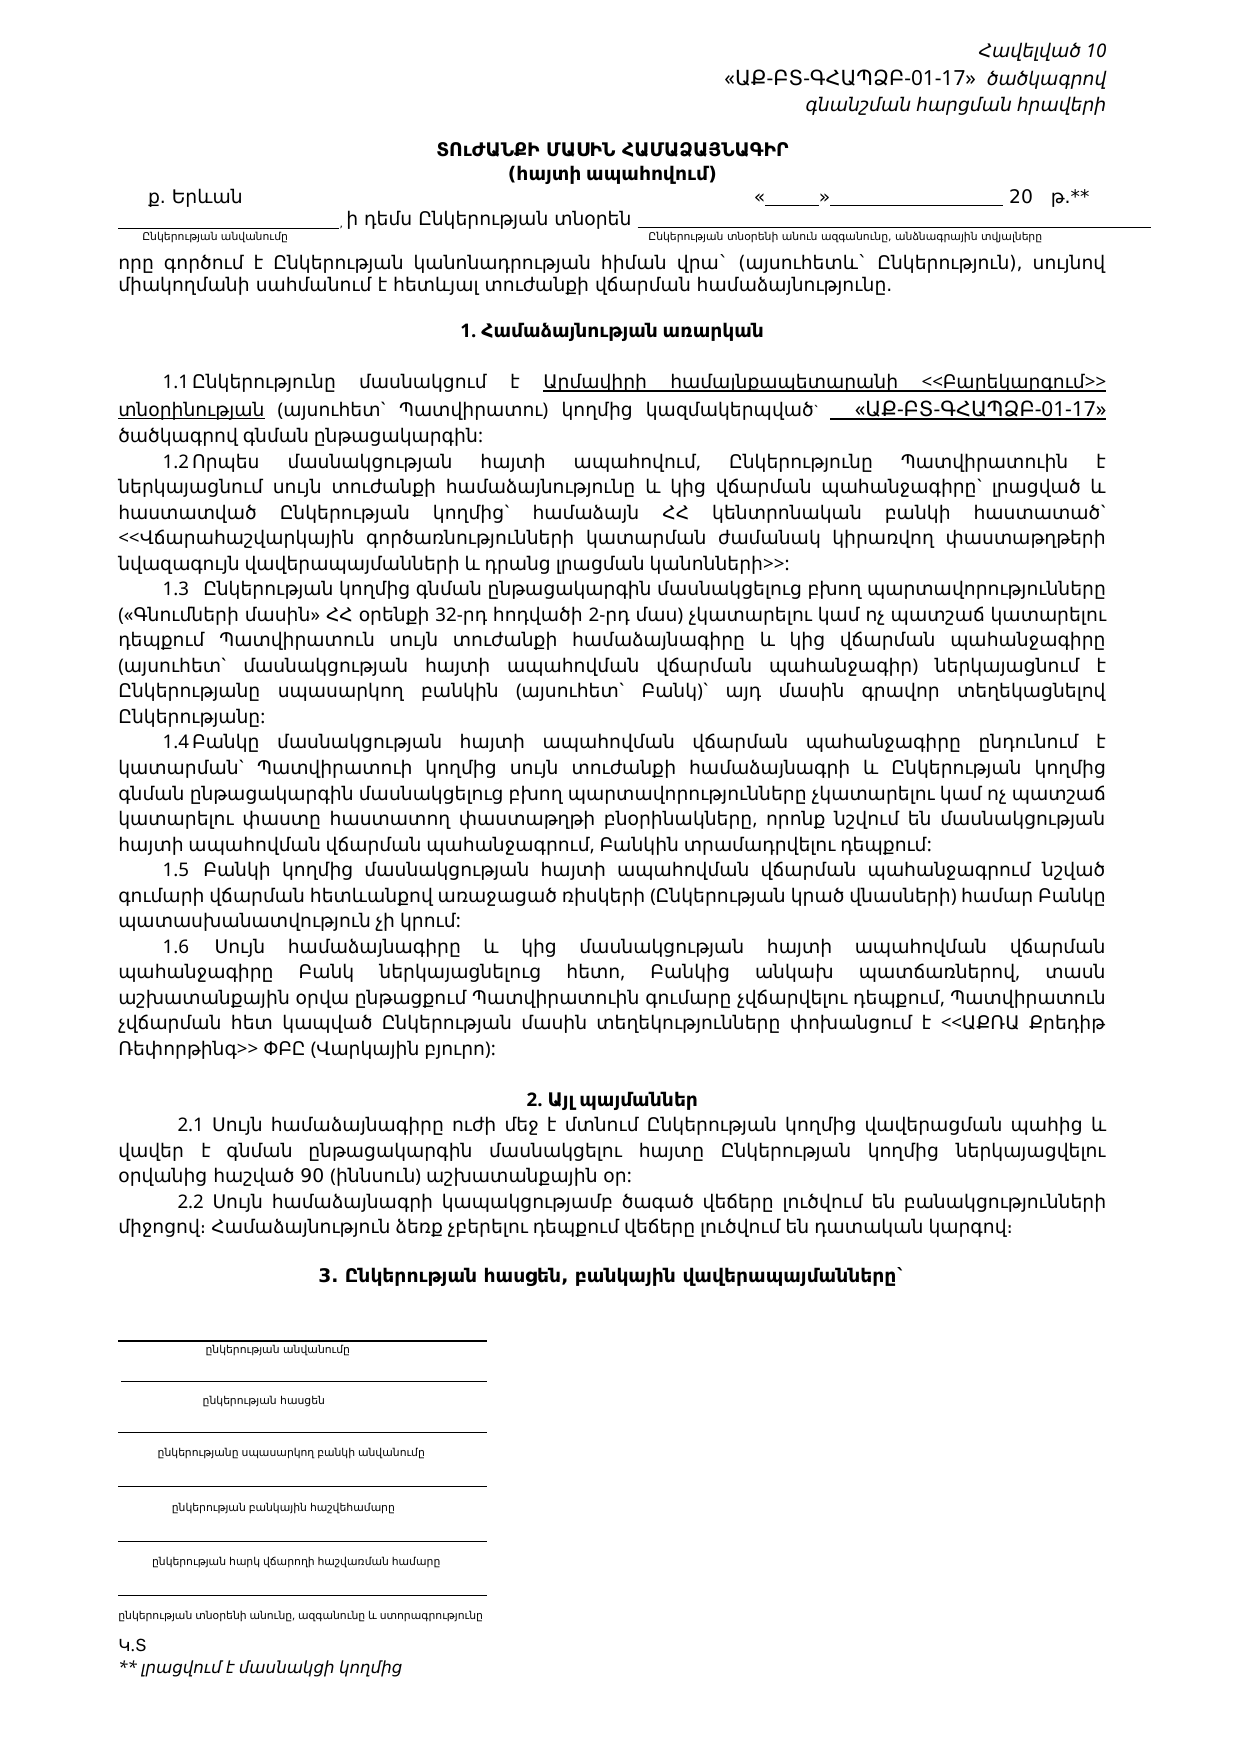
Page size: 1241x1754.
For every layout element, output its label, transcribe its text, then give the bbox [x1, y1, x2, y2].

text գնանշման հարցման հրավերի [118, 91, 1106, 117]
text Կ.Տ [118, 1633, 1106, 1656]
text ընկերությանը սպասարկող բանկի անվանումը [118, 1445, 1106, 1471]
list Բանկի կողմից մասնակցության հայտի ապահովման վճարման պահանջագրում նշված գումարի վճարման հետևանքով առաջացած ռիսկերի (Ընկերության կրած վնասների) համար Բանկը պատասխանատվություն չի կրում: [118, 856, 1106, 933]
list Որպես մասնակցության հայտի ապահովում, Ընկերությունը Պատվիրատուին է ներկայացնում սույն տուժանքի համաձայնությունը և կից վճարման պահանջագիրը` լրացված և հաստատված Ընկերության կողմից` համաձայն ՀՀ կենտրոնական բանկի հաստատած` <<Վճարահաշվարկային գործառնությունների կատարման ժամանակ կիրառվող փաստաթղթերի նվազագույն վավերապայմանների և դրանց լրացման կանոնների>>: [118, 448, 1106, 576]
text 2.2 Սույն համաձայնագրի կապակցությամբ ծագած վեճերը լուծվում են բանակցությունների միջոցով։ Համաձայնություն ձեռք չբերելու դեպքում վեճերը լուծվում են դատական կարգով։ [118, 1188, 1106, 1239]
text ք. Երևան « » 20 թ.** [118, 186, 1106, 208]
list Ընկերության կողմից գնման ընթացակարգին մասնակցելուց բխող պարտավորությունները («Գնումների մասին» ՀՀ օրենքի 32-րդ հոդվածի 2-րդ մաս) չկատարելու կամ ոչ պատշաճ կատարելու դեպքում Պատվիրատուն սույն տուժանքի համաձայնագիրը և կից վճարման պահանջագիրը (այսուհետ` մասնակցության հայտի ապահովման վճարման պահանջագիր) ներկայացնում է Ընկերությանը սպասարկող բանկին (այսուհետ` Բանկ)` այդ մասին գրավոր տեղեկացնելով Ընկերությանը: [118, 576, 1106, 729]
text ընկերության տնօրենի անունը, ազգանունը և ստորագրությունը [118, 1608, 1106, 1633]
text 1. Համաձայնության առարկան [118, 317, 1106, 343]
text ** լրացվում է մասնակցի կողմից [118, 1656, 1106, 1679]
text (հայտի ապահովում) [118, 161, 1106, 186]
text ՏՈւԺԱՆՔԻ ՄԱՍԻՆ ՀԱՄԱՁԱՅՆԱԳԻՐ [118, 139, 1106, 161]
text «ԱՔ-ԲՏ-ԳՀԱՊՁԲ-01-17» ծածկագրով [118, 63, 1106, 91]
text 2.1 Սույն համաձայնագիրը ուժի մեջ է մտնում Ընկերության կողմից վավերացման պահից և վավեր է գնման ընթացակարգին մասնակցելու հայտը Ընկերության կողմից ներկայացվելու օրվանից հաշված 90 (իննսուն) աշխատանքային օր: [118, 1112, 1106, 1188]
list Բանկը մասնակցության հայտի ապահովման վճարման պահանջագիրը ընդունում է կատարման` Պատվիրատուի կողմից սույն տուժանքի համաձայնագրի և Ընկերության կողմից գնման ընթացակարգին մասնակցելուց բխող պարտավորությունները չկատարելու կամ ոչ պատշաճ կատարելու փաստը հաստատող փաստաթղթի բնօրինակները, որոնք նշվում են մասնակցության հայտի ապահովման վճարման պահանջագրում, Բանկին տրամադրվելու դեպքում: [118, 729, 1106, 856]
text որը գործում է Ընկերության կանոնադրության հիման վրա` (այսուհետև` Ընկերություն), սույնով միակողմանի սահմանում է հետևյալ տուժանքի վճարման համաձայնությունը. [118, 252, 1106, 296]
list Սույն համաձայնագիրը և կից մասնակցության հայտի ապահովման վճարման պահանջագիրը Բանկ ներկայացնելուց հետո, Բանկից անկախ պատճառներով, տասն աշխատանքային օրվա ընթացքում Պատվիրատուին գումարը չվճարվելու դեպքում, Պատվիրատուն չվճարման հետ կապված Ընկերության մասին տեղեկությունները փոխանցում է <<ԱՔՌԱ Քրեդիթ Ռեփորթինգ>> ՓԲԸ (Վարկային բյուրո): [118, 933, 1106, 1061]
text 3. Ընկերության հասցեն, բանկային վավերապայմանները` [118, 1265, 1106, 1287]
text Ընկերության անվանումը Ընկերության տնօրենի անուն ազգանունը, անձնագրային տվյալները [118, 230, 1106, 252]
list Ընկերությունը մասնակցում է Արմավիրի համայնքապետարանի <<Բարեկարգում>> տնօրինության (այսուհետ` Պատվիրատու) կողմից կազմակերպված` «ԱՔ-ԲՏ-ԳՀԱՊՁԲ-01-17» ծածկագրով գնման ընթացակարգին: [118, 368, 1106, 448]
text ընկերության բանկային հաշվեհամարը [118, 1499, 1106, 1525]
text ընկերության հարկ վճարողի հաշվառման համարը [118, 1553, 1106, 1579]
text Հավելված 10 [118, 37, 1106, 63]
text 2. Այլ պայմաններ [118, 1086, 1106, 1112]
text ընկերության անվանումը [118, 1344, 1106, 1366]
text ընկերության հասցեն [118, 1394, 1106, 1416]
text , ի դեմս Ընկերության տնօրեն [118, 208, 1106, 230]
